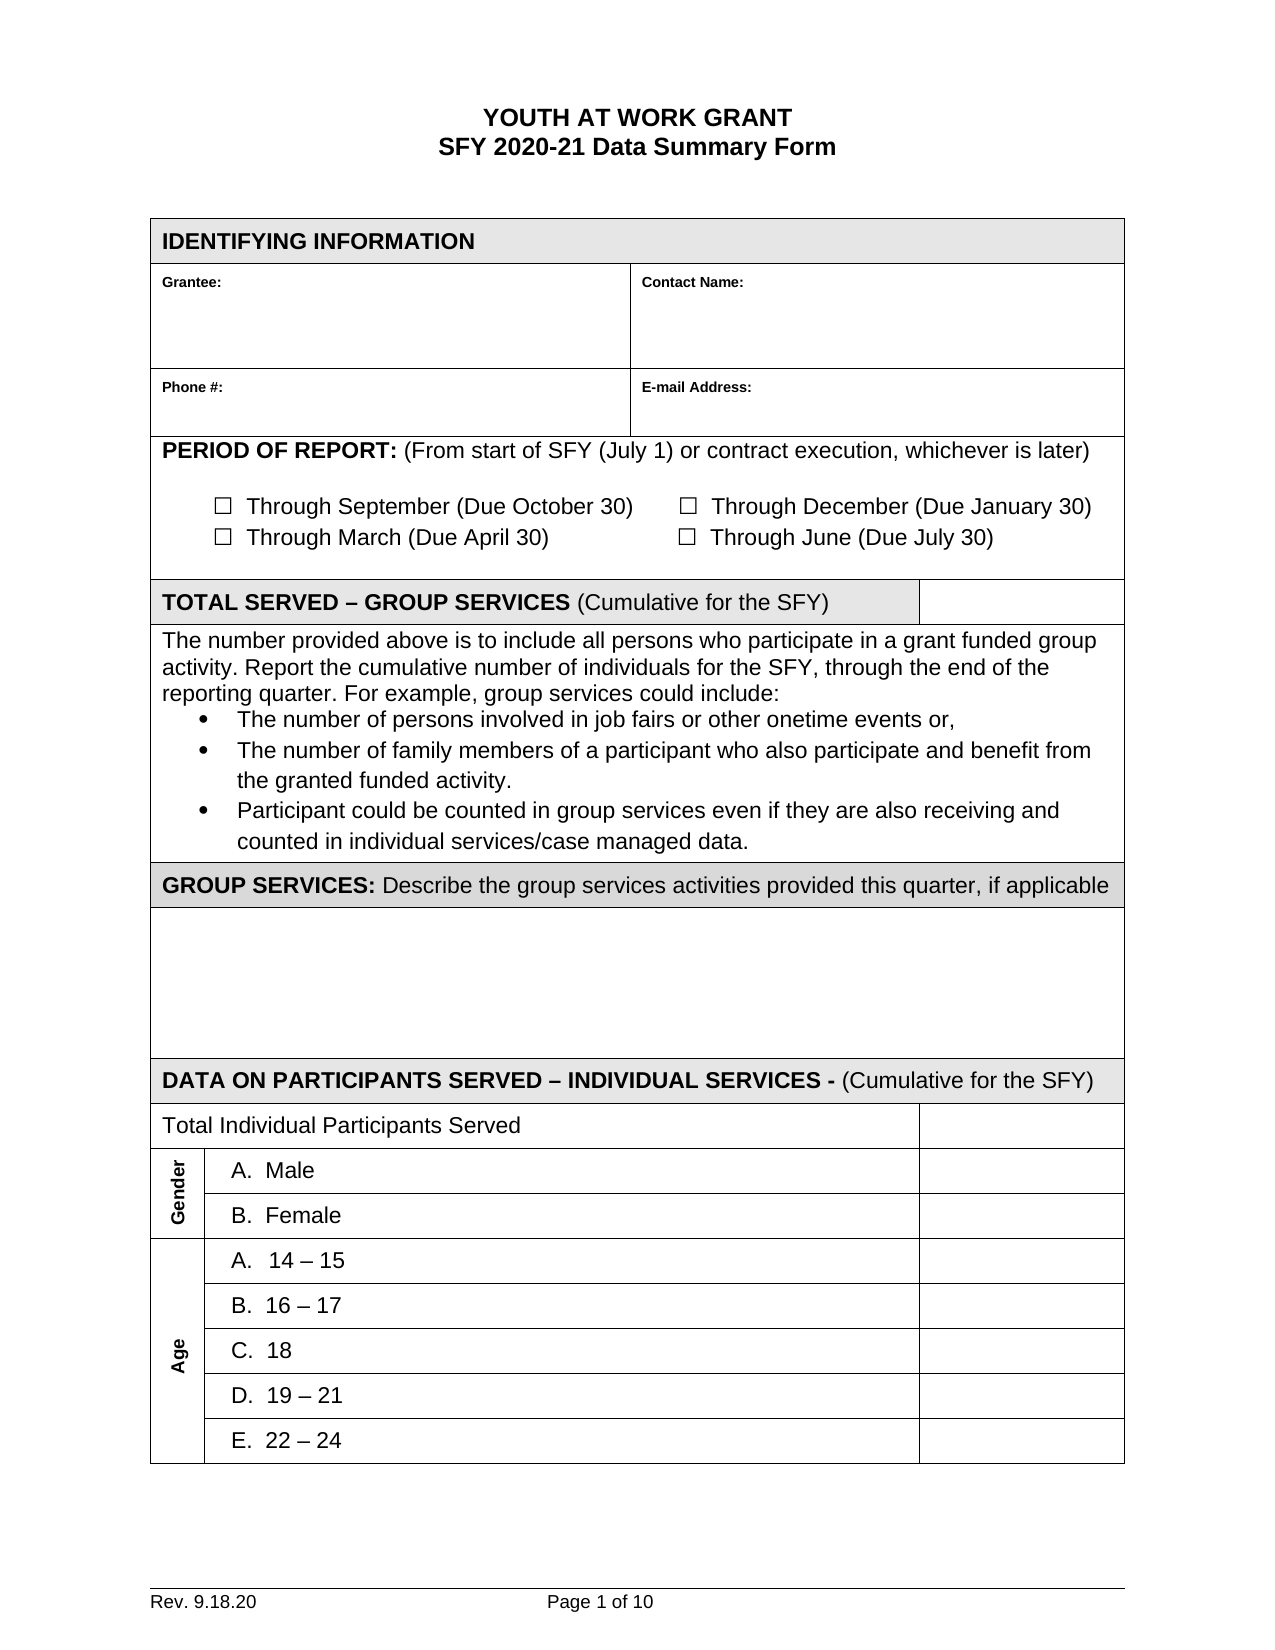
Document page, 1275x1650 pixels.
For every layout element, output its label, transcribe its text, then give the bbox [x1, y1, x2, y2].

table_cell The number provided above is to include all persons who participate in a grant funded group activity. Report the cumulative number of individuals for the SFY, through the end of the reporting quarter. For example, group services could include: The number of persons involved in job fairs or other onetime events or, The number of family members of a participant who also participate and benefit from the granted funded activity. Participant could be counted in group services even if they are also receiving and counted in individual services/case managed data. [151, 625, 1124, 862]
table_cell [920, 1284, 1124, 1328]
table_cell [920, 1374, 1124, 1418]
table_cell C. 18 [205, 1329, 919, 1373]
table_cell [920, 1104, 1124, 1148]
table_cell 14 – 15 [205, 1239, 919, 1283]
table_cell [920, 1419, 1124, 1463]
table_cell Total Individual Participants Served [151, 1104, 919, 1148]
table_cell [920, 580, 1124, 624]
table_cell Grantee: [151, 264, 630, 368]
table_cell PERIOD OF REPORT: (From start of SFY (July 1) or contract execution, whichever is later) Through September (Due October 30) Through December (Due January 30) Through March (Due April 30) Through June (Due July 30) [151, 437, 1124, 579]
table_cell Phone #: [151, 369, 630, 436]
table_cell [920, 1329, 1124, 1373]
table_cell DATA ON PARTICIPANTS SERVED – INDIVIDUAL SERVICES - (Cumulative for the SFY) [151, 1059, 1124, 1103]
table_cell E-mail Address: [631, 369, 1124, 436]
table_header IDENTIFYING INFORMATION [151, 219, 1124, 263]
table_cell E. 22 – 24 [205, 1419, 919, 1463]
table_cell B. 16 – 17 [205, 1284, 919, 1328]
table_cell Contact Name: [631, 264, 1124, 368]
table_cell A. Male [205, 1149, 919, 1193]
table_cell [920, 1149, 1124, 1193]
table_cell GROUP SERVICES: Describe the group services activities provided this quarter, if applicable [151, 863, 1124, 907]
table_cell Gender [151, 1149, 204, 1238]
table_cell B. Female [205, 1194, 919, 1238]
table_cell Age [151, 1239, 204, 1463]
table_cell D. 19 – 21 [205, 1374, 919, 1418]
table_cell TOTAL SERVED – GROUP SERVICES (Cumulative for the SFY) [151, 580, 919, 624]
table_cell [920, 1194, 1124, 1238]
table_cell [920, 1239, 1124, 1283]
table_cell [151, 908, 1124, 1058]
